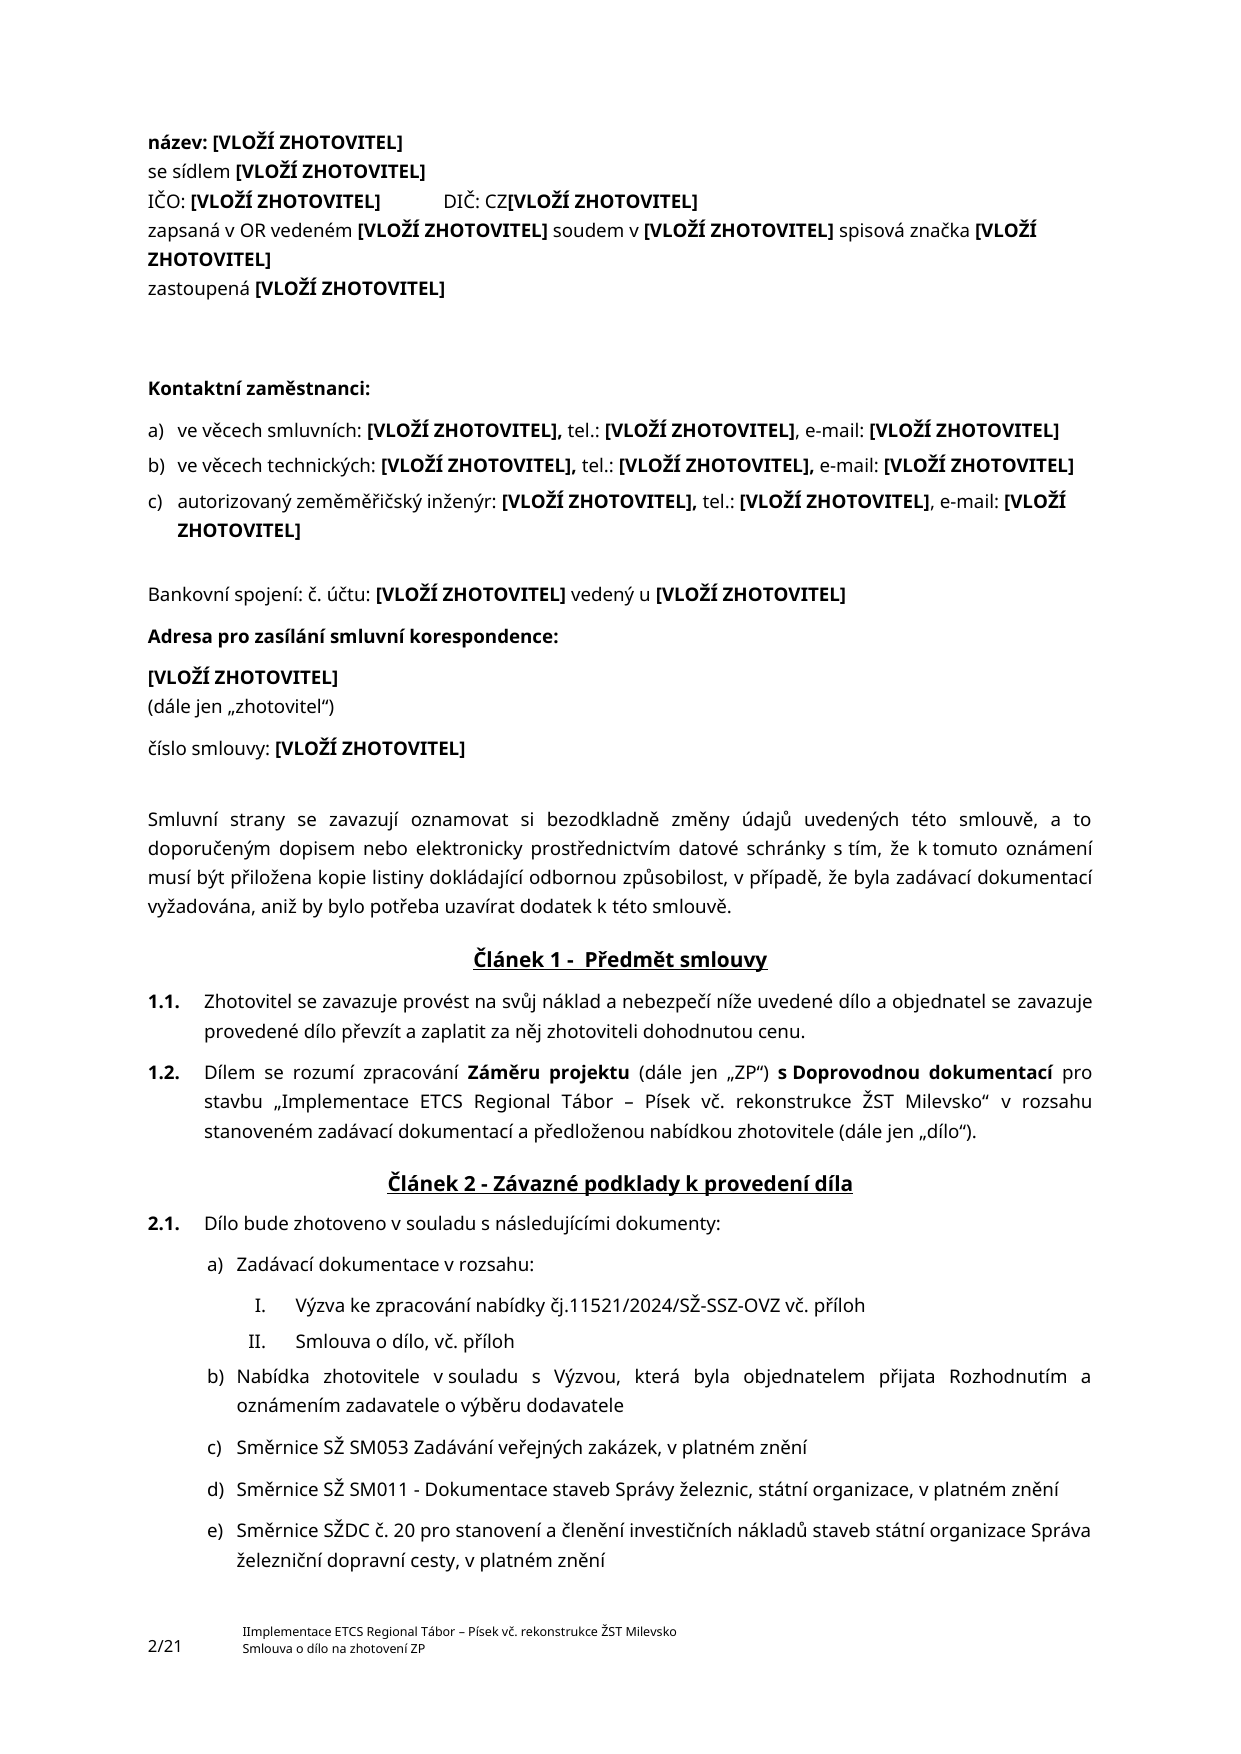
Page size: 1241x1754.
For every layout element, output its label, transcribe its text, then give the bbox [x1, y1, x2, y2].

list Výzva ke zpracování nabídky čj.11521/2024/SŽ-SSZ-OVZ vč. příloh [266, 1289, 1092, 1319]
text Bankovní spojení: č. účtu: [VLOŽÍ ZHOTOVITEL] vedený u [VLOŽÍ ZHOTOVITEL] [148, 578, 1092, 607]
text 1.2. Dílem se rozumí zpracování Záměru projektu (dále jen „ZP“) s Doprovodnou dokumentací pro stavbu „Implementace ETCS Regional Tábor – Písek vč. rekonstrukce ŽST Milevsko“ v rozsahu stanoveném zadávací dokumentací a předloženou nabídkou zhotovitele (dále jen „dílo“). [148, 1056, 1092, 1144]
text IČO: [VLOŽÍ ZHOTOVITEL] DIČ: CZ[VLOŽÍ ZHOTOVITEL] [148, 185, 1092, 214]
list Směrnice SŽ SM011 - Dokumentace staveb Správy železnic, státní organizace, v platném znění [207, 1473, 1092, 1502]
text Kontaktní zaměstnanci: [148, 372, 1092, 401]
text se sídlem [VLOŽÍ ZHOTOVITEL] [148, 156, 1092, 185]
text Článek 2 - Závazné podklady k provedení díla [148, 1169, 1092, 1197]
text Smluvní strany se zavazují oznamovat si bezodkladně změny údajů uvedených této smlouvě, a to doporučeným dopisem nebo elektronicky prostřednictvím datové schránky s tím, že k tomuto oznámení musí být přiložena kopie listiny dokládající odbornou způsobilost, v případě, že byla zadávací dokumentací vyžadována, aniž by bylo potřeba uzavírat dodatek k této smlouvě. [148, 803, 1092, 920]
text 2.1. Dílo bude zhotoveno v souladu s následujícími dokumenty: [148, 1210, 1092, 1235]
text Článek 1 - Předmět smlouvy [148, 945, 1092, 973]
text zapsaná v OR vedeném [VLOŽÍ ZHOTOVITEL] soudem v [VLOŽÍ ZHOTOVITEL] spisová značka [VLOŽÍ ZHOTOVITEL] [148, 214, 1092, 272]
text číslo smlouvy: [VLOŽÍ ZHOTOVITEL] [148, 732, 1092, 761]
text 1.1. Zhotovitel se zavazuje provést na svůj náklad a nebezpečí níže uvedené dílo a objednatel se zavazuje provedené dílo převzít a zaplatit za něj zhotoviteli dohodnutou cenu. [148, 986, 1092, 1044]
list Směrnice SŽ SM053 Zadávání veřejných zakázek, v platném znění [207, 1431, 1092, 1460]
list Smlouva o dílo, vč. příloh [266, 1325, 1092, 1354]
text (dále jen „zhotovitel“) [148, 691, 1092, 720]
list autorizovaný zeměměřičský inženýr: [VLOŽÍ ZHOTOVITEL], tel.: [VLOŽÍ ZHOTOVITEL], e-mail: [VLOŽÍ ZHOTOVITEL] [148, 485, 1092, 543]
list Zadávací dokumentace v rozsahu: [207, 1248, 1092, 1277]
list Směrnice SŽDC č. 20 pro stanovení a členění investičních nákladů staveb státní organizace Správa železniční dopravní cesty, v platném znění [207, 1514, 1092, 1573]
text zastoupená [VLOŽÍ ZHOTOVITEL] [148, 272, 1092, 301]
text [VLOŽÍ ZHOTOVITEL] [148, 661, 1092, 691]
text Adresa pro zasílání smluvní korespondence: [148, 620, 1092, 649]
list ve věcech technických: [VLOŽÍ ZHOTOVITEL], tel.: [VLOŽÍ ZHOTOVITEL], e-mail: [VLOŽÍ ZHOTOVITEL] [148, 449, 1092, 478]
list Nabídka zhotovitele v souladu s Výzvou, která byla objednatelem přijata Rozhodnutím a oznámením zadavatele o výběru dodavatele [207, 1360, 1092, 1419]
list ve věcech smluvních: [VLOŽÍ ZHOTOVITEL], tel.: [VLOŽÍ ZHOTOVITEL], e-mail: [VLOŽÍ ZHOTOVITEL] [148, 414, 1092, 443]
text název: [VLOŽÍ ZHOTOVITEL] [148, 126, 1092, 156]
